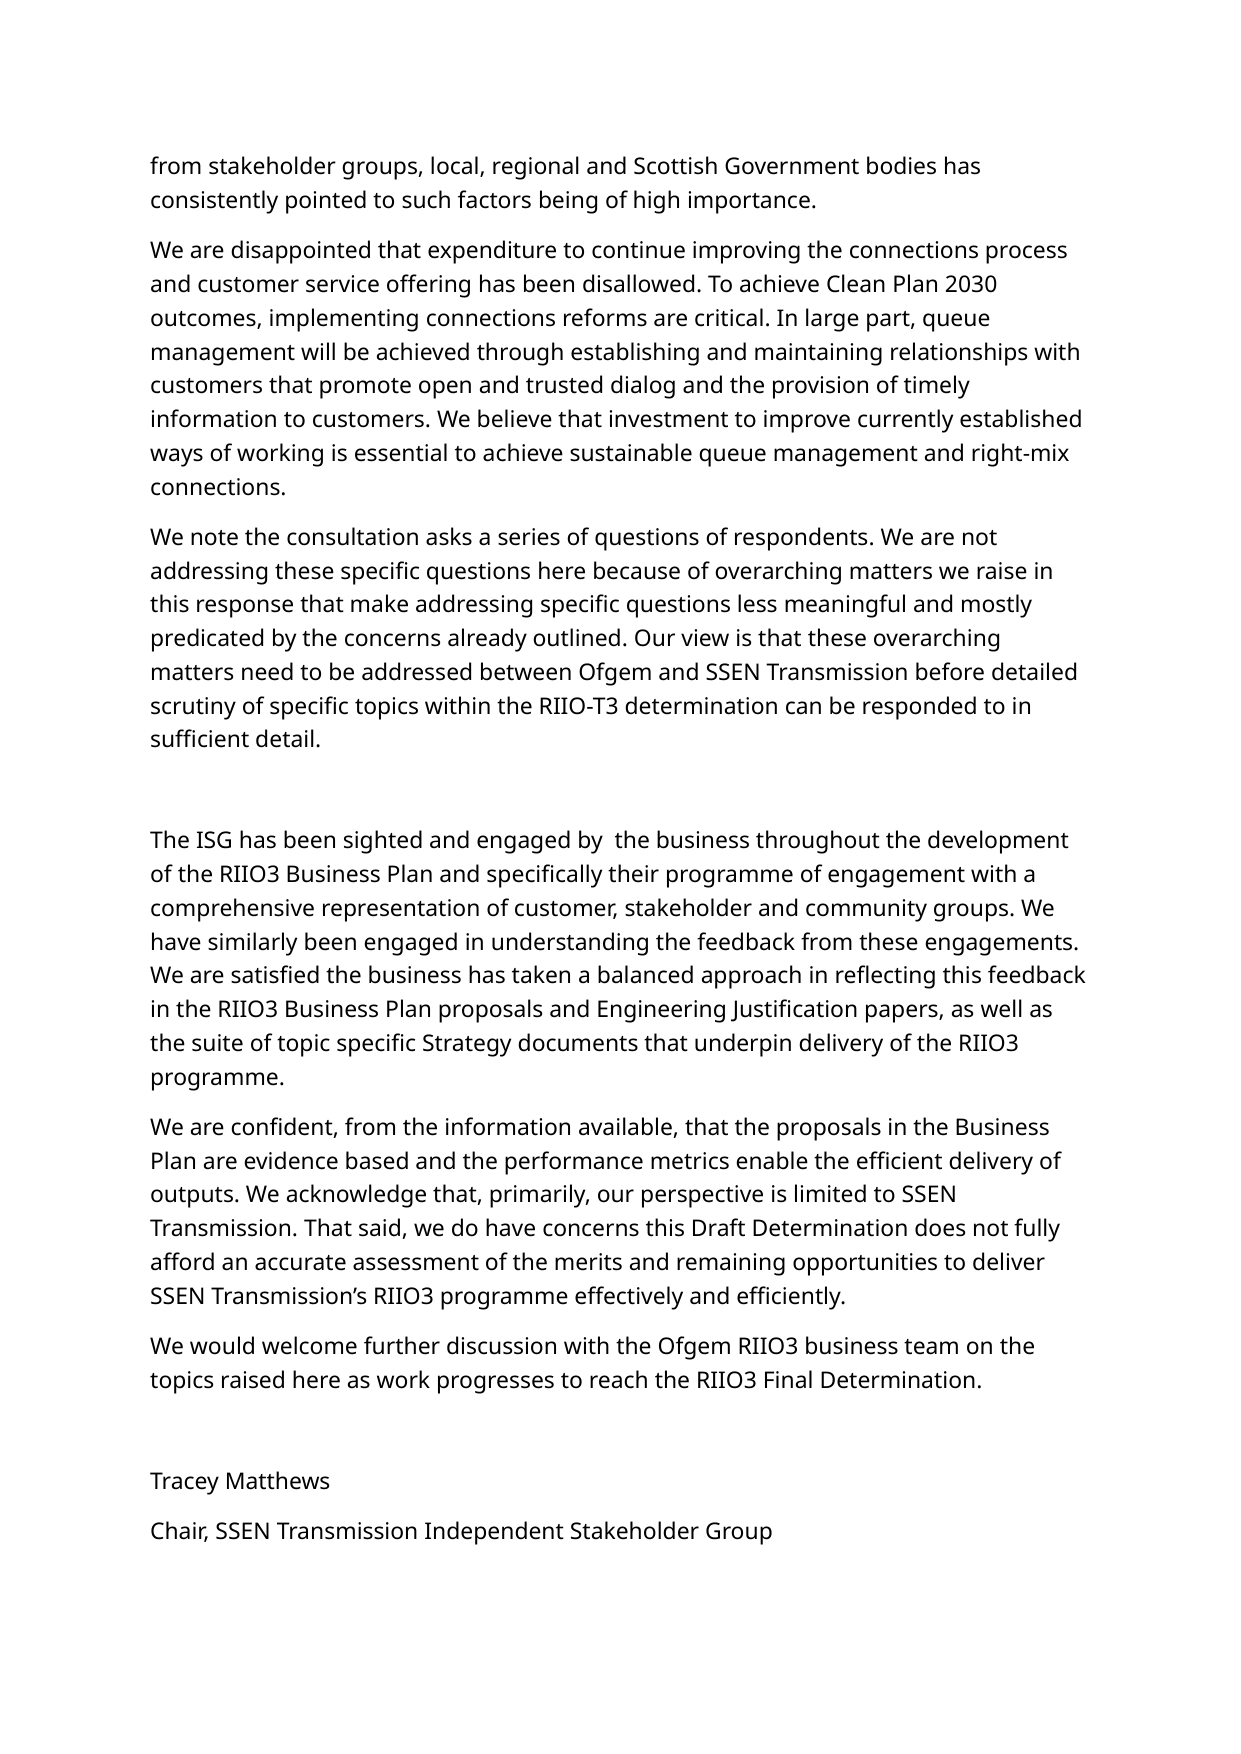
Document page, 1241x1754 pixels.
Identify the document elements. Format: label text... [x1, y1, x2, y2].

text We are confident, from the information available, that the proposals in the Business Plan are evidence based and the performance metrics enable the efficient delivery of outputs. We acknowledge that, primarily, our perspective is limited to SSEN Transmission. That said, we do have concerns this Draft Determination does not fully afford an accurate assessment of the merits and remaining opportunities to deliver SSEN Transmission’s RIIO3 programme effectively and efficiently. [150, 1111, 1090, 1311]
text We would welcome further discussion with the Ofgem RIIO3 business team on the topics raised here as work progresses to reach the RIIO3 Final Determination. [150, 1330, 1090, 1395]
text The ISG has been sighted and engaged by the business throughout the development of the RIIO3 Business Plan and specifically their programme of engagement with a comprehensive representation of customer, stakeholder and community groups. We have similarly been engaged in understanding the feedback from these engagements. We are satisfied the business has taken a balanced approach in reflecting this feedback in the RIIO3 Business Plan proposals and Engineering Justification papers, as well as the suite of topic specific Strategy documents that underpin delivery of the RIIO3 programme. [150, 824, 1090, 1092]
text We note the consultation asks a series of questions of respondents. We are not addressing these specific questions here because of overarching matters we raise in this response that make addressing specific questions less meaningful and mostly predicated by the concerns already outlined. Our view is that these overarching matters need to be addressed between Ofgem and SSEN Transmission before detailed scrutiny of specific topics within the RIIO-T3 determination can be responded to in sufficient detail. [150, 521, 1090, 754]
text Tracey Matthews [150, 1464, 1090, 1496]
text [150, 150, 1090, 215]
text Chair, SSEN Transmission Independent Stakeholder Group [150, 1515, 1090, 1546]
text We are disappointed that expenditure to continue improving the connections process and customer service offering has been disallowed. To achieve Clean Plan 2030 outcomes, implementing connections reforms are critical. In large part, queue management will be achieved through establishing and maintaining relationships with customers that promote open and trusted dialog and the provision of timely information to customers. We believe that investment to improve currently established ways of working is essential to achieve sustainable queue management and right-mix connections. [150, 234, 1090, 502]
